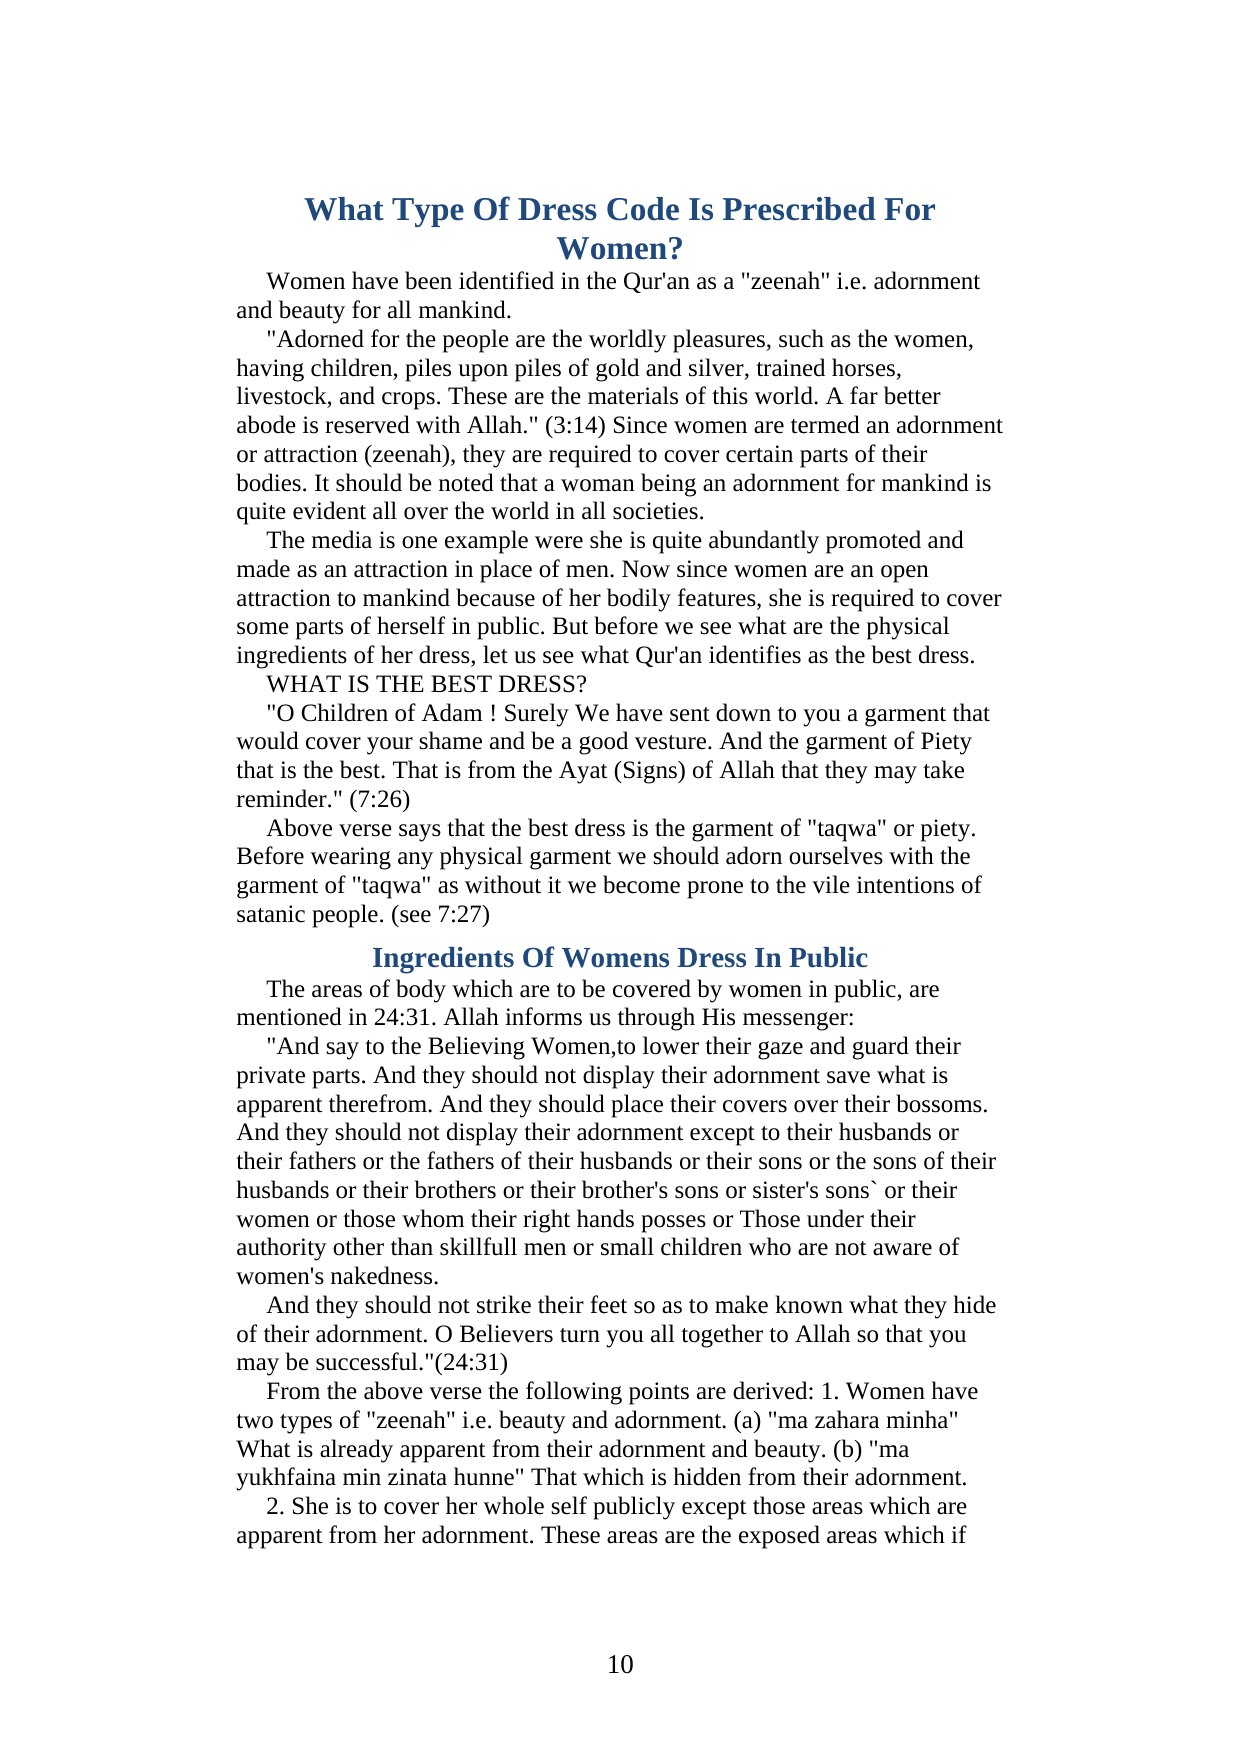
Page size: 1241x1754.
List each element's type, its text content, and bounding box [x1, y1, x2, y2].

text "Adorned for the people are the worldly pleasures, such as the women, having children, piles upon piles of gold and silver, trained horses, livestock, and crops. These are the materials of this world. A far better abode is reserved with Allah." (3:14) Since women are termed an adornment or attraction (zeenah), they are required to cover certain parts of their bodies. It should be noted that a woman being an adornment for mankind is quite evident all over the world in all societies. [236, 324, 1004, 525]
subtitle What Type Of Dress Code Is Prescribed For Women? [236, 190, 1004, 266]
text "O Children of Adam ! Surely We have sent down to you a garment that would cover your shame and be a good vesture. And the garment of Piety that is the best. That is from the Ayat (Signs) of Allah that they may take reminder." (7:26) [236, 698, 1004, 813]
text And they should not strike their feet so as to make known what they hide of their adornment. O Believers turn you all together to Allah so that you may be successful."(24:31) [236, 1290, 1004, 1376]
subtitle Ingredients Of Womens Dress In Public [236, 940, 1004, 974]
text WHAT IS THE BEST DRESS? [236, 669, 1004, 698]
text The media is one example were she is quite abundantly promoted and made as an attraction in place of men. Now since women are an open attraction to mankind because of her bodily features, she is required to cover some parts of herself in public. But before we see what are the physical ingredients of her dress, let us see what Qur'an identifies as the best dress. [236, 525, 1004, 669]
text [236, 1491, 1004, 1549]
text The areas of body which are to be covered by women in public, are mentioned in 24:31. Allah informs us through His messenger: [236, 974, 1004, 1031]
text Above verse says that the best dress is the garment of "taqwa" or piety. Before wearing any physical garment we should adorn ourselves with the garment of "taqwa" as without it we become prone to the vile intentions of satanic people. (see 7:27) [236, 813, 1004, 928]
text Women have been identified in the Qur'an as a "zeenah" i.e. adornment and beauty for all mankind. [236, 266, 1004, 324]
text "And say to the Believing Women,to lower their gaze and guard their private parts. And they should not display their adornment save what is apparent therefrom. And they should place their covers over their bossoms. And they should not display their adornment except to their husbands or their fathers or the fathers of their husbands or their sons or the sons of their husbands or their brothers or their brother's sons or sister's sons` or their women or those whom their right hands posses or Those under their authority other than skillfull men or small children who are not aware of women's nakedness. [236, 1031, 1004, 1290]
text From the above verse the following points are derived: 1. Women have two types of "zeenah" i.e. beauty and adornment. (a) "ma zahara minha" What is already apparent from their adornment and beauty. (b) "ma yukhfaina min zinata hunne" That which is hidden from their adornment. [236, 1376, 1004, 1491]
